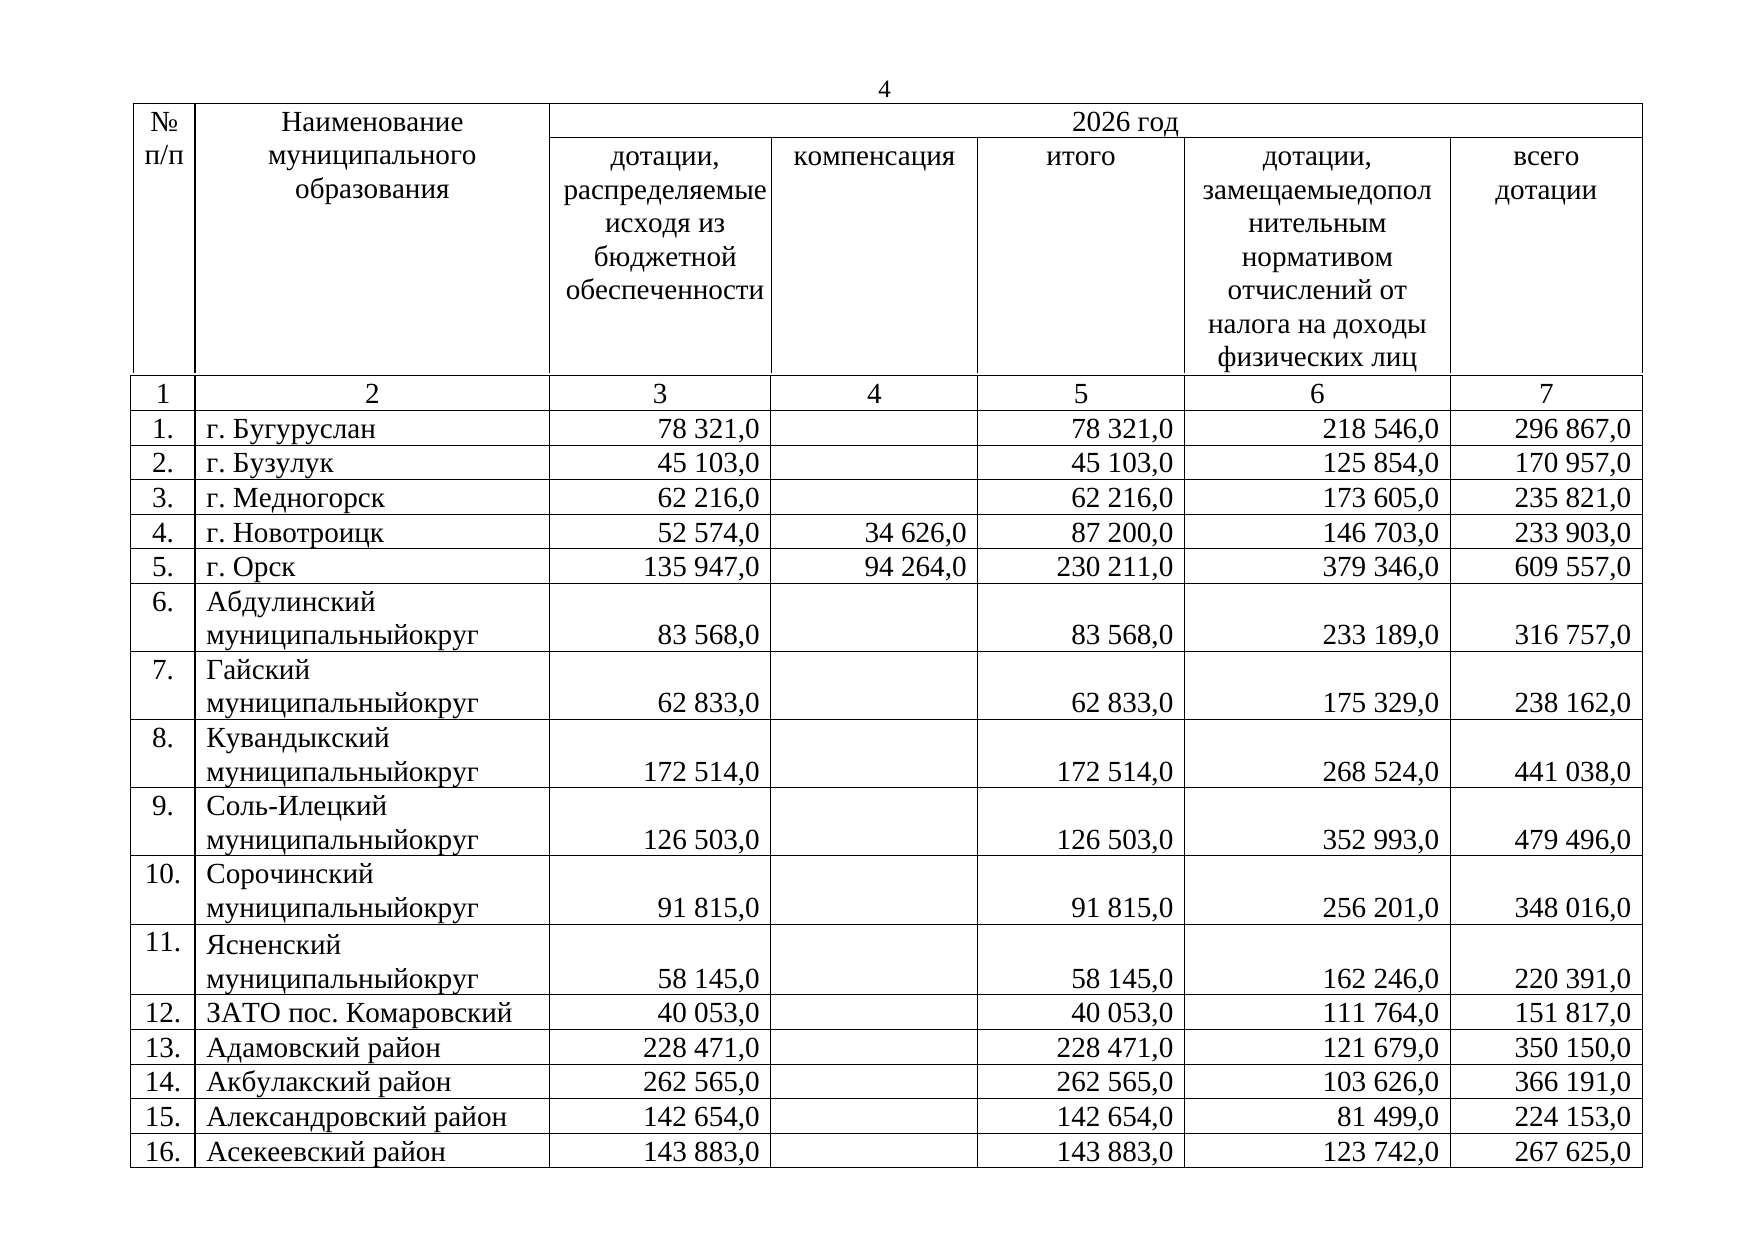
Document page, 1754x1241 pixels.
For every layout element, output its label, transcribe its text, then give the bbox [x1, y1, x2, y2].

table_cell 123 742,0 [1185, 1134, 1450, 1167]
table_cell 142 654,0 [978, 1099, 1184, 1133]
table_cell 9. [131, 788, 194, 855]
table_cell 40 053,0 [550, 995, 770, 1029]
table_cell 162 246,0 [1185, 925, 1450, 994]
table_cell г. Новотроицк [196, 515, 549, 548]
table_cell 91 815,0 [550, 856, 770, 923]
table_cell 78 321,0 [550, 411, 770, 444]
table_cell 111 764,0 [1185, 995, 1450, 1029]
table_cell Абдулинский муниципальныйокруг [196, 584, 549, 651]
table_cell 58 145,0 [550, 925, 770, 994]
table_cell 83 568,0 [550, 584, 770, 651]
table_cell [771, 480, 977, 514]
table_cell 91 815,0 [978, 856, 1184, 923]
table_cell [771, 652, 977, 719]
table_header 7 [1451, 376, 1642, 410]
table_cell [771, 720, 977, 787]
table_cell 83 568,0 [978, 584, 1184, 651]
table_cell 87 200,0 [978, 515, 1184, 548]
table_header Наименование муниципального образования [196, 104, 549, 373]
table_cell Акбулакский район [196, 1065, 549, 1098]
table_cell 10. [131, 856, 194, 923]
table_cell [771, 446, 977, 479]
table_cell 609 557,0 [1451, 549, 1642, 583]
table_cell 52 574,0 [550, 515, 770, 548]
table_cell 143 883,0 [550, 1134, 770, 1167]
table_cell Асекеевский район [196, 1134, 549, 1167]
table_header 2026 год [550, 104, 1642, 137]
table_cell 228 471,0 [978, 1030, 1184, 1063]
table_cell 1. [131, 411, 194, 444]
table_cell 256 201,0 [1185, 856, 1450, 923]
table_cell 62 216,0 [978, 480, 1184, 514]
table_cell [771, 995, 977, 1029]
table_cell 121 679,0 [1185, 1030, 1450, 1063]
table_cell 173 605,0 [1185, 480, 1450, 514]
table_cell 230 211,0 [978, 549, 1184, 583]
table_cell 175 329,0 [1185, 652, 1450, 719]
table_cell 94 264,0 [771, 549, 977, 583]
table_cell 81 499,0 [1185, 1099, 1450, 1133]
table_cell 62 833,0 [550, 652, 770, 719]
table_cell [771, 856, 977, 923]
table_cell г. Медногорск [196, 480, 549, 514]
table_cell Соль-Илецкий муниципальныйокруг [196, 788, 549, 855]
table_cell 262 565,0 [550, 1065, 770, 1098]
table_cell 142 654,0 [550, 1099, 770, 1133]
table_cell 235 821,0 [1451, 480, 1642, 514]
table_cell дотации, распределяемые исходя из бюджетной обеспеченности [550, 138, 771, 373]
table_cell [771, 925, 977, 994]
table_header 5 [978, 376, 1184, 410]
table_header 2 [196, 376, 549, 410]
table_cell 172 514,0 [978, 720, 1184, 787]
table_cell 233 189,0 [1185, 584, 1450, 651]
table_cell 218 546,0 [1185, 411, 1450, 444]
table_cell Ясненский муниципальныйокруг [196, 925, 549, 994]
table_cell [771, 1099, 977, 1133]
table_cell 135 947,0 [550, 549, 770, 583]
table_cell 40 053,0 [978, 995, 1184, 1029]
table_cell 224 153,0 [1451, 1099, 1642, 1133]
table_cell 170 957,0 [1451, 446, 1642, 479]
table_cell Кувандыкский муниципальныйокруг [196, 720, 549, 787]
table_cell 16. [131, 1134, 194, 1167]
table_cell всего дотации [1451, 138, 1642, 373]
table_cell 7. [131, 652, 194, 719]
table_cell г. Бугуруслан [196, 411, 549, 444]
table_cell [771, 1065, 977, 1098]
table_cell 151 817,0 [1451, 995, 1642, 1029]
table_cell 296 867,0 [1451, 411, 1642, 444]
table_cell [771, 788, 977, 855]
table_cell ЗАТО пос. Комаровский [196, 995, 549, 1029]
table_cell дотации, замещаемыедополнительным нормативом отчислений от налога на доходы физических лиц [1185, 138, 1450, 373]
table_cell 268 524,0 [1185, 720, 1450, 787]
table_cell 379 346,0 [1185, 549, 1450, 583]
table_cell 316 757,0 [1451, 584, 1642, 651]
table_cell 14. [131, 1065, 194, 1098]
table_cell 3. [131, 480, 194, 514]
table_cell 126 503,0 [550, 788, 770, 855]
table_header 3 [550, 376, 770, 410]
table_cell 238 162,0 [1451, 652, 1642, 719]
table_cell 13. [131, 1030, 194, 1063]
table_cell 58 145,0 [978, 925, 1184, 994]
table_header № п/п [134, 104, 194, 373]
table_cell Гайский муниципальныйокруг [196, 652, 549, 719]
table_cell 267 625,0 [1451, 1134, 1642, 1167]
table_header 1 [131, 376, 194, 410]
table_cell 34 626,0 [771, 515, 977, 548]
table_cell 5. [131, 549, 194, 583]
table_cell г. Орск [196, 549, 549, 583]
table_cell 62 833,0 [978, 652, 1184, 719]
table_cell 4. [131, 515, 194, 548]
table_cell Сорочинский муниципальныйокруг [196, 856, 549, 923]
table_cell 126 503,0 [978, 788, 1184, 855]
table_cell Адамовский район [196, 1030, 549, 1063]
table_cell 366 191,0 [1451, 1065, 1642, 1098]
table_cell 6. [131, 584, 194, 651]
table_cell 11. [131, 925, 194, 994]
table_cell 45 103,0 [550, 446, 770, 479]
table_cell [771, 411, 977, 444]
table_cell 8. [131, 720, 194, 787]
table_cell 172 514,0 [550, 720, 770, 787]
table_cell 62 216,0 [550, 480, 770, 514]
table_cell Александровский район [196, 1099, 549, 1133]
table_cell 143 883,0 [978, 1134, 1184, 1167]
table_cell [771, 584, 977, 651]
table_cell [771, 1030, 977, 1063]
table_cell 2. [131, 446, 194, 479]
table_cell г. Бузулук [196, 446, 549, 479]
table_cell 350 150,0 [1451, 1030, 1642, 1063]
table_cell компенсация [772, 138, 977, 373]
table_cell 262 565,0 [978, 1065, 1184, 1098]
table_cell 220 391,0 [1451, 925, 1642, 994]
table_cell 146 703,0 [1185, 515, 1450, 548]
table_cell [771, 1134, 977, 1167]
table_cell итого [978, 138, 1184, 373]
table_cell 441 038,0 [1451, 720, 1642, 787]
table_cell 45 103,0 [978, 446, 1184, 479]
table_cell 12. [131, 995, 194, 1029]
table_cell 348 016,0 [1451, 856, 1642, 923]
table_cell 479 496,0 [1451, 788, 1642, 855]
table_header 4 [771, 376, 977, 410]
table_cell 78 321,0 [978, 411, 1184, 444]
table_cell 352 993,0 [1185, 788, 1450, 855]
table_cell 15. [131, 1099, 194, 1133]
table_cell 233 903,0 [1451, 515, 1642, 548]
table_header 6 [1185, 376, 1450, 410]
table_cell 228 471,0 [550, 1030, 770, 1063]
table_cell 103 626,0 [1185, 1065, 1450, 1098]
table_cell 125 854,0 [1185, 446, 1450, 479]
